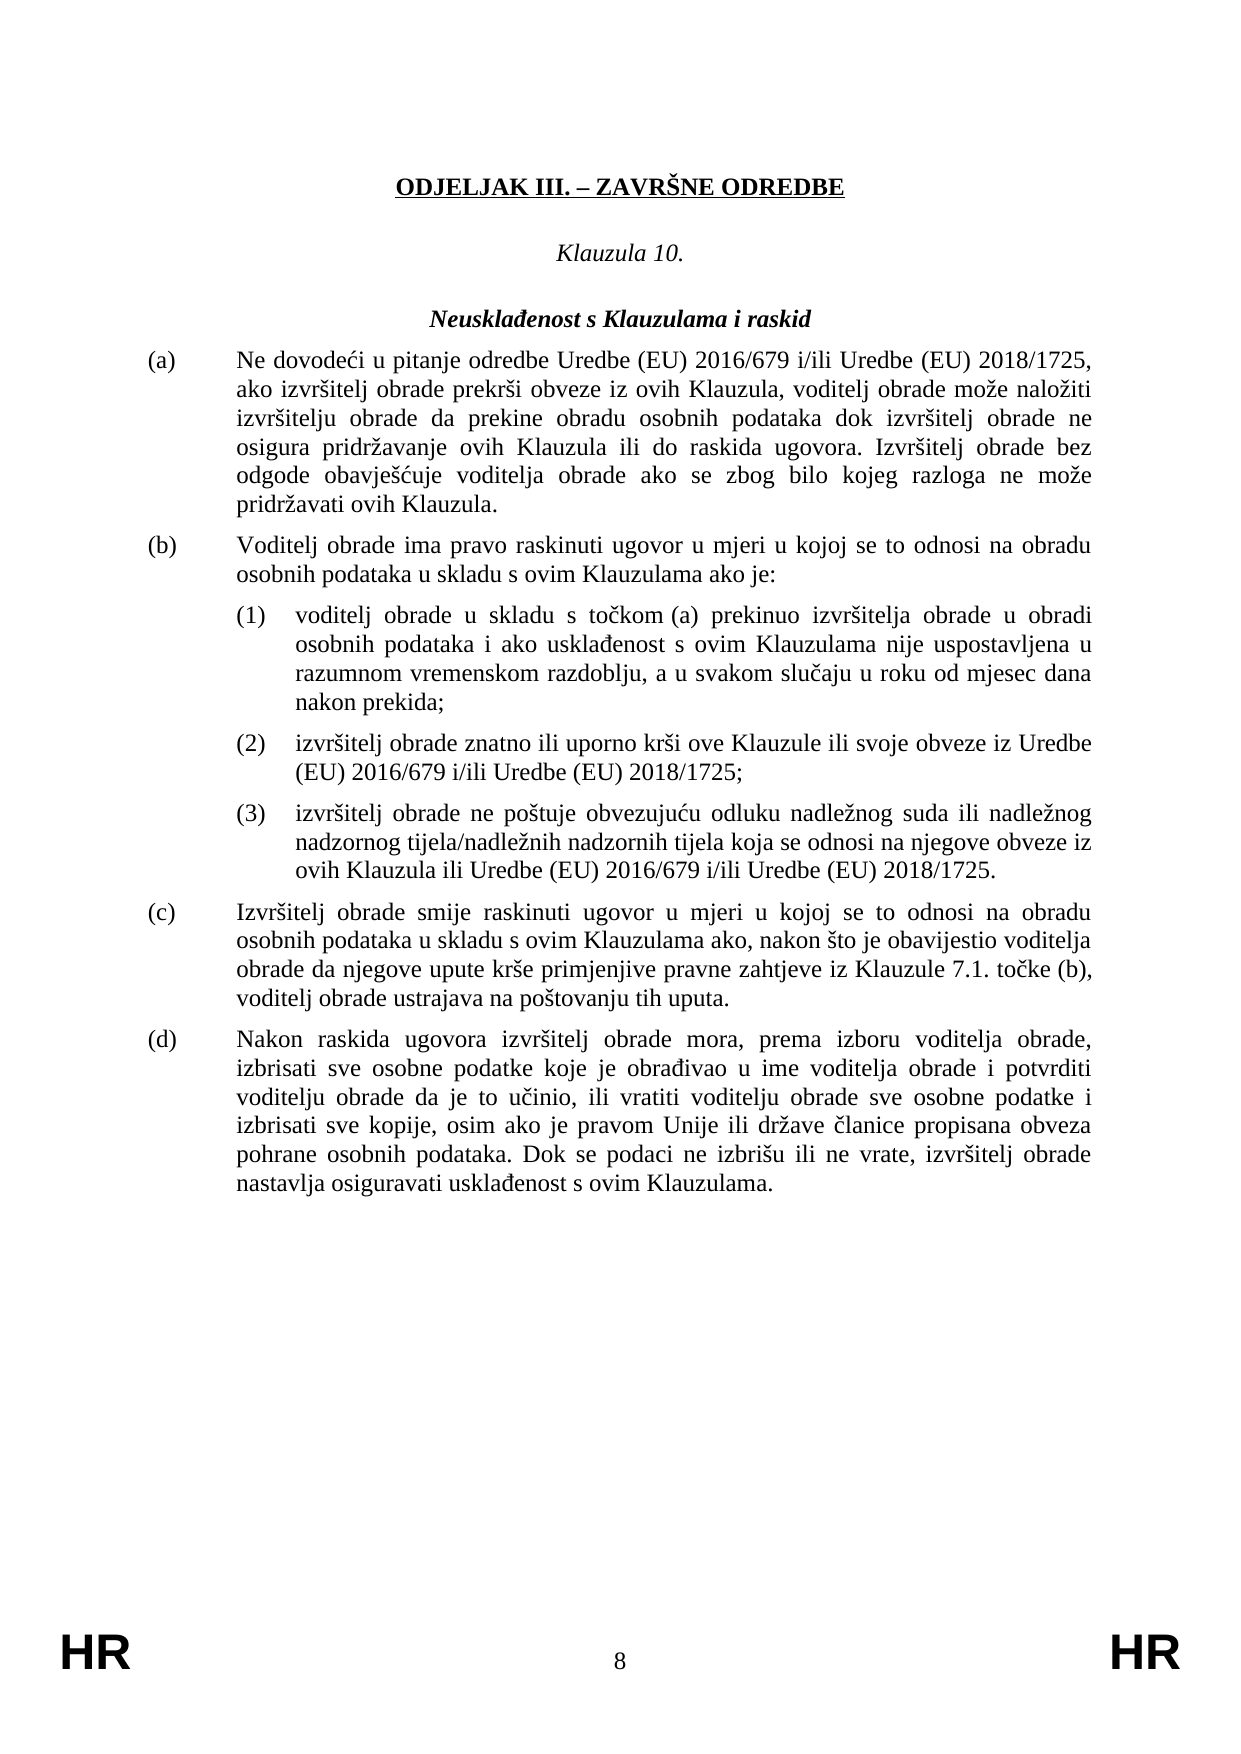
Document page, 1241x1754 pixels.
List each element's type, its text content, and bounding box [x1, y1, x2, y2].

text ODJELJAK III. – ZAVRŠNE ODREDBE [148, 172, 1093, 201]
list Ne dovodeći u pitanje odredbe Uredbe (EU) 2016/679 i/ili Uredbe (EU) 2018/1725, ako izvršitelj obrade prekrši obveze iz ovih Klauzula, voditelj obrade može naložiti izvršitelju obrade da prekine obradu osobnih podataka dok izvršitelj obrade ne osigura pridržavanje ovih Klauzula ili do raskida ugovora. Izvršitelj obrade bez odgode obavješćuje voditelja obrade ako se zbog bilo kojeg razloga ne može pridržavati ovih Klauzula. [148, 346, 1093, 518]
text Voditelj obrade ima pravo raskinuti ugovor u mjeri u kojoj se to odnosi na obradu osobnih podataka u skladu s ovim Klauzulama ako je: [148, 531, 1093, 588]
list izvršitelj obrade znatno ili uporno krši ove Klauzule ili svoje obveze iz Uredbe (EU) 2016/679 i/ili Uredbe (EU) 2018/1725; [236, 728, 1093, 786]
list Nakon raskida ugovora izvršitelj obrade mora, prema izboru voditelja obrade, izbrisati sve osobne podatke koje je obrađivao u ime voditelja obrade i potvrditi voditelju obrade da je to učinio, ili vratiti voditelju obrade sve osobne podatke i izbrisati sve kopije, osim ako je pravom Unije ili države članice propisana obveza pohrane osobnih podataka. Dok se podaci ne izbrišu ili ne vrate, izvršitelj obrade nastavlja osiguravati usklađenost s ovim Klauzulama. [148, 1024, 1093, 1197]
list voditelj obrade u skladu s točkom (a) prekinuo izvršitelja obrade u obradi osobnih podataka i ako usklađenost s ovim Klauzulama nije uspostavljena u razumnom vremenskom razdoblju, a u svakom slučaju u roku od mjesec dana nakon prekida; [236, 601, 1093, 716]
text Klauzula 10. [148, 238, 1093, 267]
list izvršitelj obrade ne poštuje obvezujuću odluku nadležnog suda ili nadležnog nadzornog tijela/nadležnih nadzornih tijela koja se odnosi na njegove obveze iz ovih Klauzula ili Uredbe (EU) 2016/679 i/ili Uredbe (EU) 2018/1725. [236, 798, 1093, 884]
list Izvršitelj obrade smije raskinuti ugovor u mjeri u kojoj se to odnosi na obradu osobnih podataka u skladu s ovim Klauzulama ako, nakon što je obavijestio voditelja obrade da njegove upute krše primjenjive pravne zahtjeve iz Klauzule 7.1. točke (b), voditelj obrade ustrajava na poštovanju tih uputa. [148, 897, 1093, 1012]
text Neusklađenost s Klauzulama i raskid [148, 304, 1093, 333]
